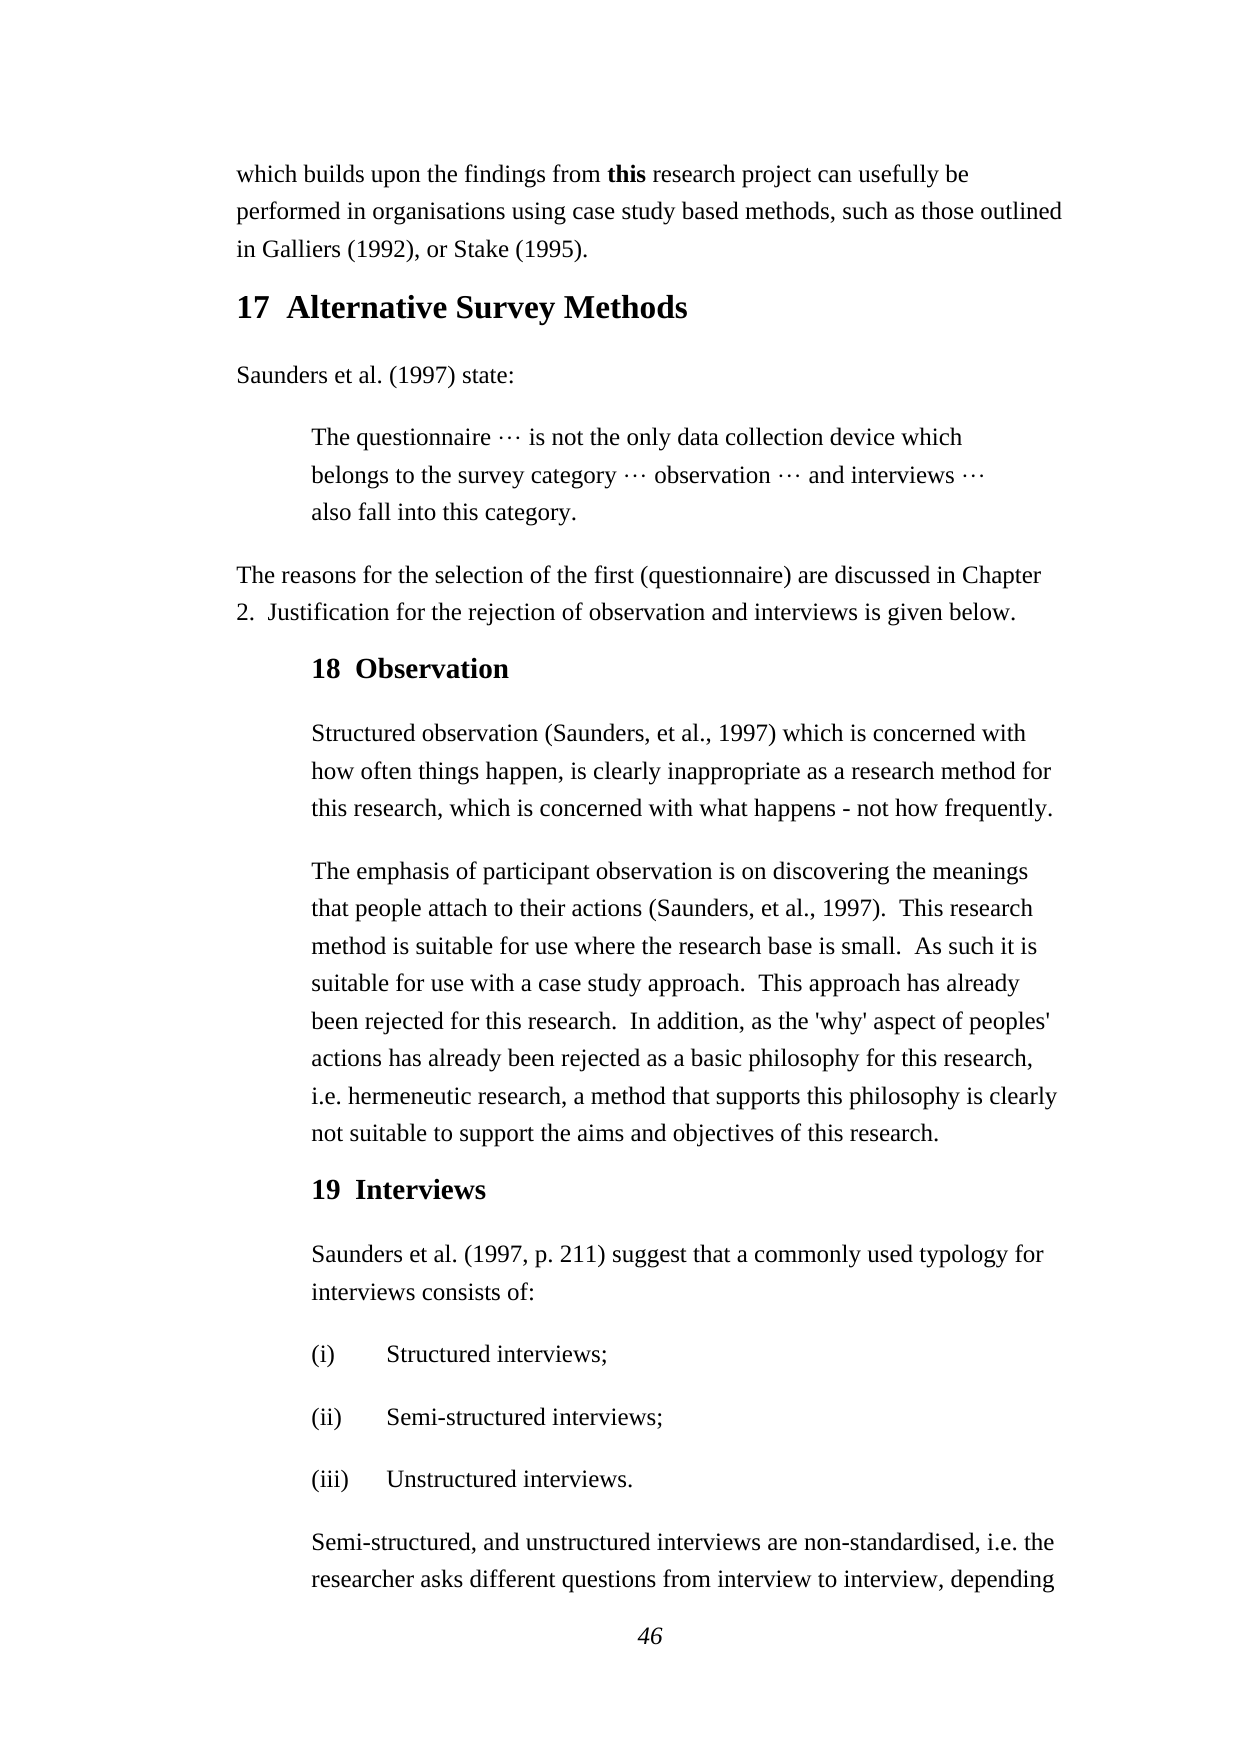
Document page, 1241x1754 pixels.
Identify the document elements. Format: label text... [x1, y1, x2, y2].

text The emphasis of participant observation is on discovering the meanings that people attach to their actions (Saunders, et al., 1997). This research method is suitable for use where the research base is small. As such it is suitable for use with a case study approach. This approach has already been rejected for this research. In addition, as the 'why' aspect of peoples' actions has already been rejected as a basic philosophy for this research, i.e. hermeneutic research, a method that supports this philosophy is clearly not suitable to support the aims and objectives of this research. [311, 847, 1063, 1147]
text (ii) Semi-structured interviews; [311, 1393, 1063, 1431]
subtitle Alternative Survey Methods [236, 288, 1063, 326]
subtitle Observation [311, 651, 1063, 684]
text The questionnaire is not the only data collection device which belongs to the survey category observation and interviews also fall into this category. [311, 413, 988, 526]
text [236, 150, 1063, 263]
text (i) Structured interviews; [311, 1331, 1063, 1368]
subtitle Interviews [311, 1172, 1063, 1206]
text The reasons for the selection of the first (questionnaire) are discussed in Chapter 2. Justification for the rejection of observation and interviews is given below. [236, 551, 1063, 626]
text Saunders et al. (1997, p. 211) suggest that a commonly used typology for interviews consists of: [311, 1231, 1063, 1306]
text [311, 1518, 1063, 1593]
text Saunders et al. (1997) state: [236, 351, 1063, 388]
text Structured observation (Saunders, et al., 1997) which is concerned with how often things happen, is clearly inappropriate as a research method for this research, which is concerned with what happens - not how frequently. [311, 709, 1063, 822]
text (iii) Unstructured interviews. [311, 1456, 1063, 1493]
